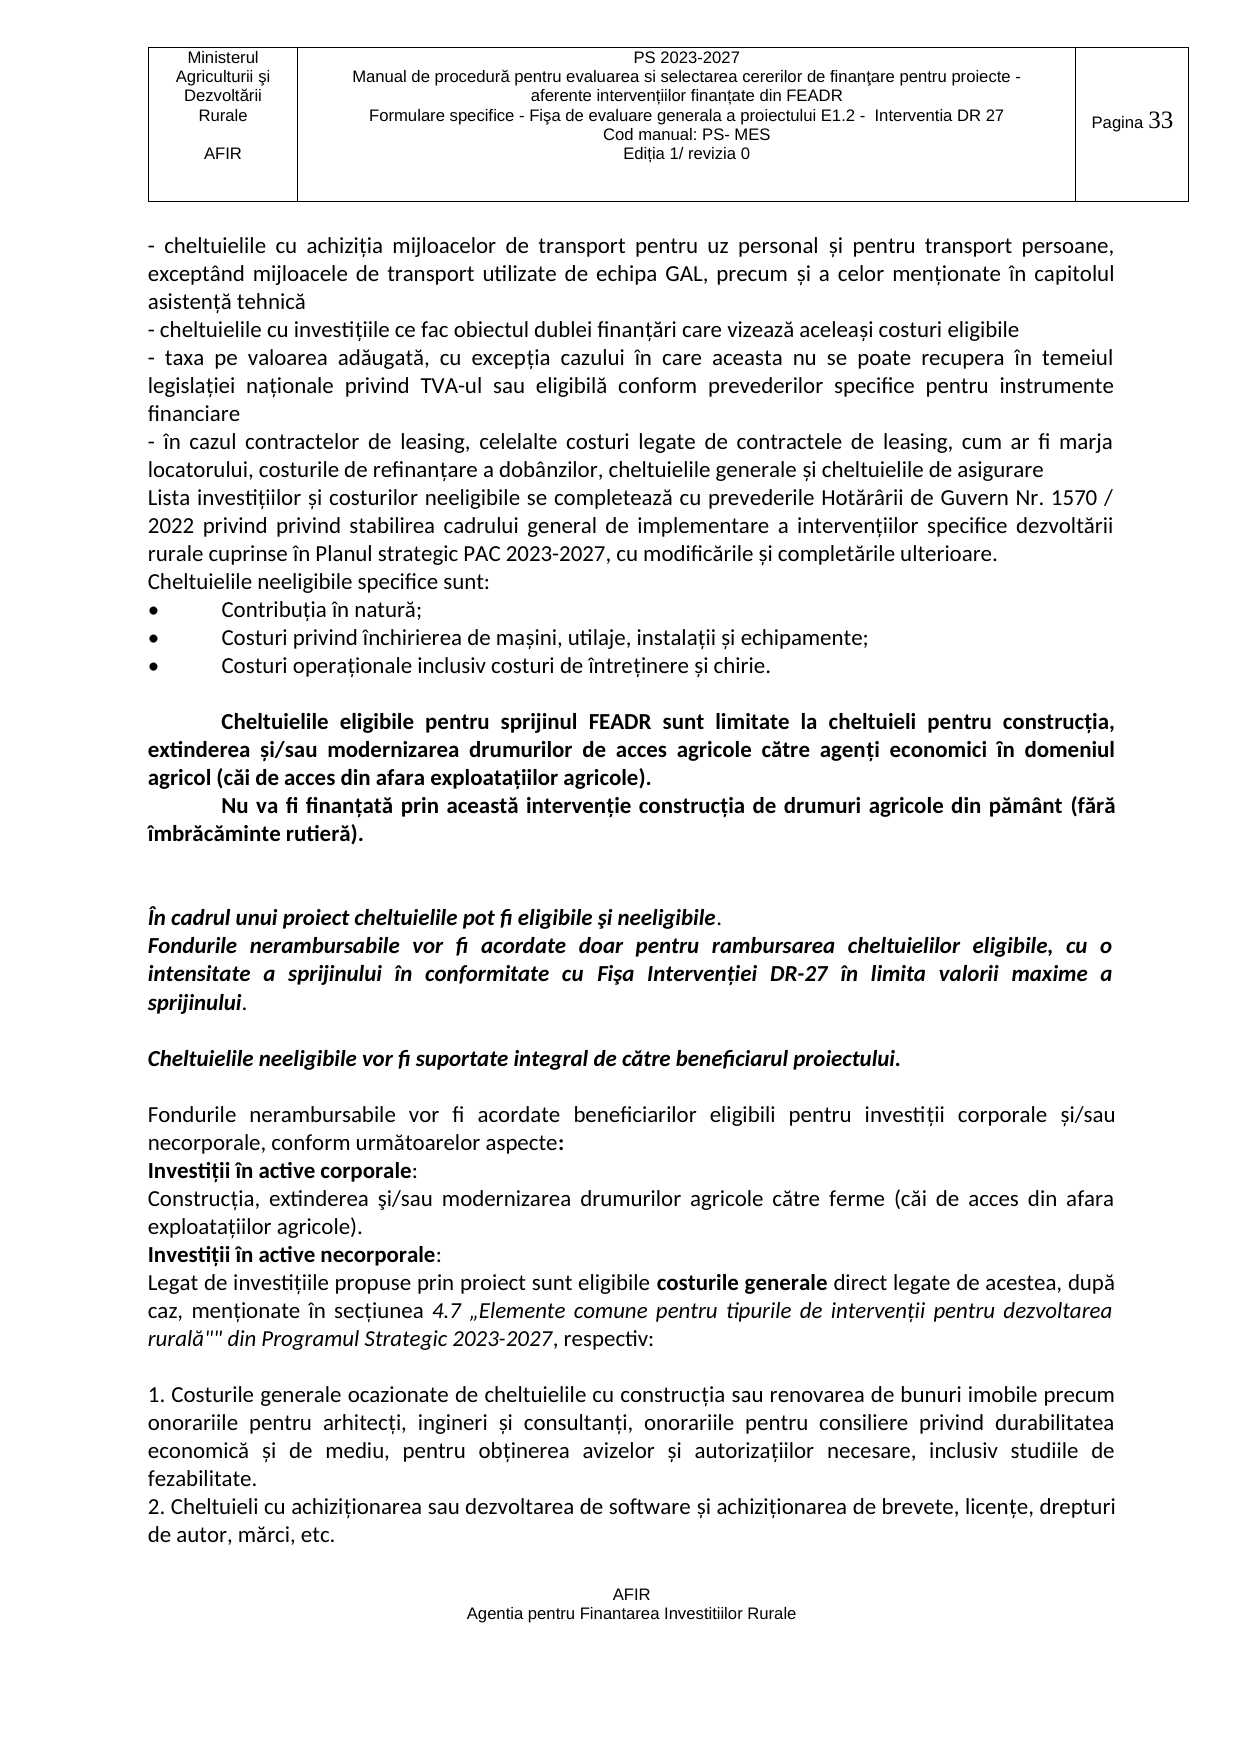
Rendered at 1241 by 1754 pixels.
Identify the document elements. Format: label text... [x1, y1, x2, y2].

text - cheltuielile cu achiziția mijloacelor de transport pentru uz personal și pentru transport persoane, exceptând mijloacele de transport utilizate de echipa GAL, precum și a celor menționate în capitolul asistență tehnică [148, 231, 1116, 315]
text - în cazul contractelor de leasing, celelalte costuri legate de contractele de leasing, cum ar fi marja locatorului, costurile de refinanțare a dobânzilor, cheltuielile generale și cheltuielile de asigurare [148, 427, 1116, 483]
text • Costuri operaționale inclusiv costuri de întreținere și chirie. [148, 651, 1116, 679]
text • Contribuția în natură; [148, 595, 1116, 623]
text • Costuri privind închirierea de mașini, utilaje, instalații și echipamente; [148, 623, 1116, 651]
text Cheltuielile neeligibile vor fi suportate integral de către beneficiarul proiectului. [148, 1044, 1116, 1072]
text Fondurile nerambursabile vor fi acordate doar pentru rambursarea cheltuielilor eligibile, cu o intensitate a sprijinului în conformitate cu Fişa Intervenției DR-27 în limita valorii maxime a sprijinului. [148, 932, 1116, 1016]
text 2. Cheltuieli cu achiziționarea sau dezvoltarea de software și achiziționarea de brevete, licențe, drepturi de autor, mărci, etc. [148, 1492, 1116, 1548]
text Nu va fi finanțată prin această intervenție construcția de drumuri agricole din pământ (fără îmbrăcăminte rutieră). [148, 791, 1116, 847]
text Cheltuielile eligibile pentru sprijinul FEADR sunt limitate la cheltuieli pentru construcţia, extinderea și/sau modernizarea drumurilor de acces agricole către agenți economici ȋn domeniul agricol (căi de acces din afara exploataţiilor agricole). [148, 707, 1116, 791]
text Legat de investițiile propuse prin proiect sunt eligibile costurile generale direct legate de acestea, după caz, menționate în secțiunea 4.7 „Elemente comune pentru tipurile de intervenții pentru dezvoltarea rurală"" din Programul Strategic 2023-2027, respectiv: [148, 1268, 1116, 1352]
text Cheltuielile neeligibile specifice sunt: [148, 567, 1116, 595]
text Lista investiţiilor şi costurilor neeligibile se completează cu prevederile Hotărârii de Guvern Nr. 1570 / 2022 privind privind stabilirea cadrului general de implementare a intervenţiilor specifice dezvoltării rurale cuprinse în Planul strategic PAC 2023-2027, cu modificările şi completările ulterioare. [148, 483, 1116, 567]
text - taxa pe valoarea adăugată, cu excepția cazului în care aceasta nu se poate recupera în temeiul legislației naționale privind TVA-ul sau eligibilă conform prevederilor specifice pentru instrumente financiare [148, 343, 1116, 427]
text Construcția, extinderea şi/sau modernizarea drumurilor agricole către ferme (căi de acces din afara exploatațiilor agricole). [148, 1184, 1116, 1240]
text Fondurile nerambursabile vor fi acordate beneficiarilor eligibili pentru investiții corporale și/sau necorporale, conform următoarelor aspecte: [148, 1100, 1116, 1156]
text 1. Costurile generale ocazionate de cheltuielile cu construcția sau renovarea de bunuri imobile precum onorariile pentru arhitecți, ingineri și consultanți, onorariile pentru consiliere privind durabilitatea economică și de mediu, pentru obținerea avizelor și autorizațiilor necesare, inclusiv studiile de fezabilitate. [148, 1380, 1116, 1492]
text Investiții în active necorporale: [148, 1240, 1116, 1268]
text - cheltuielile cu investițiile ce fac obiectul dublei finanțări care vizează aceleași costuri eligibile [148, 315, 1116, 343]
text În cadrul unui proiect cheltuielile pot fi eligibile şi neeligibile. [148, 903, 1116, 932]
text Investiții în active corporale: [148, 1156, 1116, 1184]
